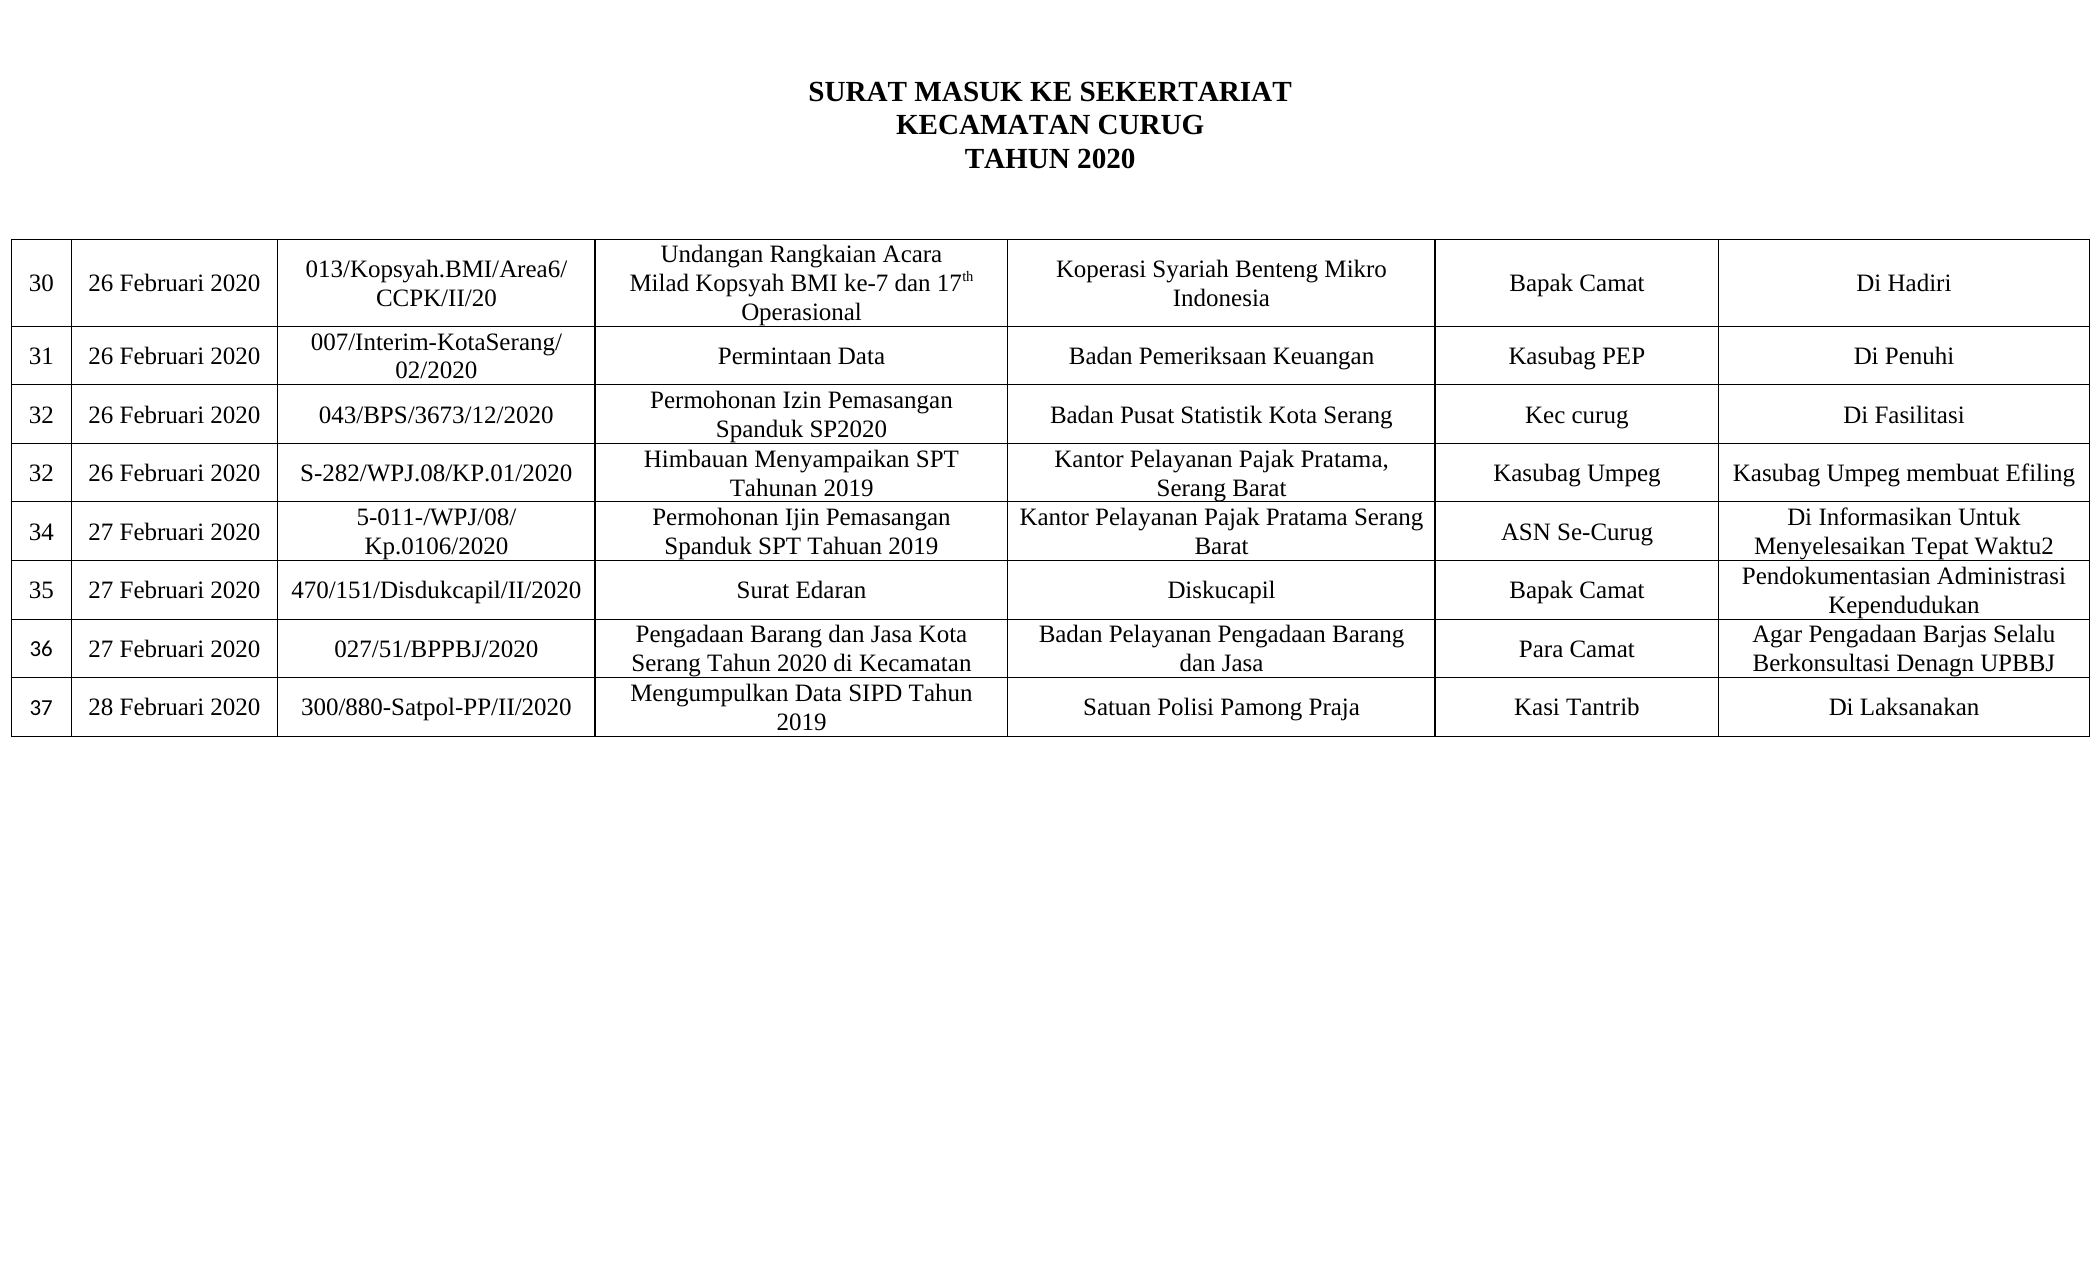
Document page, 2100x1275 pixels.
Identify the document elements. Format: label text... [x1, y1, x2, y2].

table_cell Kantor Pelayanan Pajak Pratama, Serang Barat [1008, 444, 1434, 501]
table_cell 35 [12, 561, 71, 618]
table_cell Badan Pemeriksaan Keuangan [1008, 327, 1434, 384]
table_cell Kasubag Umpeg membuat Efiling [1719, 444, 2089, 501]
table_cell 26 Februari 2020 [72, 385, 277, 443]
table_cell 27 Februari 2020 [72, 561, 277, 618]
table_cell Di Laksanakan [1719, 678, 2089, 736]
table_cell Permintaan Data [596, 327, 1007, 384]
table_cell 27 Februari 2020 [72, 502, 277, 560]
table_cell 5-011-/WPJ/08/Kp.0106/2020 [278, 502, 594, 560]
table_cell 37 [12, 678, 71, 736]
table_cell Kec curug [1436, 385, 1718, 443]
table_cell ASN Se-Curug [1436, 502, 1718, 560]
table_cell Himbauan Menyampaikan SPT Tahunan 2019 [596, 444, 1007, 501]
table_cell 007/Interim-KotaSerang/02/2020 [278, 327, 594, 384]
table_cell Di Penuhi [1719, 327, 2089, 384]
table_cell 26 Februari 2020 [72, 240, 277, 326]
table_cell 26 Februari 2020 [72, 327, 277, 384]
table_cell S-282/WPJ.08/KP.01/2020 [278, 444, 594, 501]
table_cell Kasubag PEP [1436, 327, 1718, 384]
table_cell Undangan Rangkaian Acara Milad Kopsyah BMI ke-7 dan 17th Operasional [596, 240, 1007, 326]
table_cell Surat Edaran [596, 561, 1007, 618]
table_cell 27 Februari 2020 [72, 620, 277, 677]
table_cell Koperasi Syariah Benteng Mikro Indonesia [1008, 240, 1434, 326]
table_cell Kasubag Umpeg [1436, 444, 1718, 501]
table_cell Permohonan Ijin Pemasangan Spanduk SPT Tahuan 2019 [596, 502, 1007, 560]
table_cell 027/51/BPPBJ/2020 [278, 620, 594, 677]
table_cell Badan Pelayanan Pengadaan Barang dan Jasa [1008, 620, 1434, 677]
table_cell 470/151/Disdukcapil/II/2020 [278, 561, 594, 618]
table_cell 31 [12, 327, 71, 384]
table_cell Badan Pusat Statistik Kota Serang [1008, 385, 1434, 443]
table_cell 32 [12, 444, 71, 501]
table_cell Pendokumentasian Administrasi Kependudukan [1719, 561, 2089, 618]
table_cell 013/Kopsyah.BMI/Area6/ CCPK/II/20 [278, 240, 594, 326]
table_cell Permohonan Izin Pemasangan Spanduk SP2020 [596, 385, 1007, 443]
table_cell Di Informasikan Untuk Menyelesaikan Tepat Waktu2 [1719, 502, 2089, 560]
table_cell 043/BPS/3673/12/2020 [278, 385, 594, 443]
table_cell 34 [12, 502, 71, 560]
table_cell Bapak Camat [1436, 240, 1718, 326]
table_cell 300/880-Satpol-PP/II/2020 [278, 678, 594, 736]
table_cell Di Hadiri [1719, 240, 2089, 326]
table_cell Kasi Tantrib [1436, 678, 1718, 736]
table_cell Agar Pengadaan Barjas Selalu Berkonsultasi Denagn UPBBJ [1719, 620, 2089, 677]
table_cell Satuan Polisi Pamong Praja [1008, 678, 1434, 736]
table_cell 32 [12, 385, 71, 443]
table_cell 36 [12, 620, 71, 677]
table_cell 26 Februari 2020 [72, 444, 277, 501]
table_cell Mengumpulkan Data SIPD Tahun 2019 [596, 678, 1007, 736]
table_cell 30 [12, 240, 71, 326]
table_cell Di Fasilitasi [1719, 385, 2089, 443]
table_cell 28 Februari 2020 [72, 678, 277, 736]
table_cell Para Camat [1436, 620, 1718, 677]
table_cell Diskucapil [1008, 561, 1434, 618]
table_cell Bapak Camat [1436, 561, 1718, 618]
table_cell Kantor Pelayanan Pajak Pratama Serang Barat [1008, 502, 1434, 560]
table_cell Pengadaan Barang dan Jasa Kota Serang Tahun 2020 di Kecamatan [596, 620, 1007, 677]
